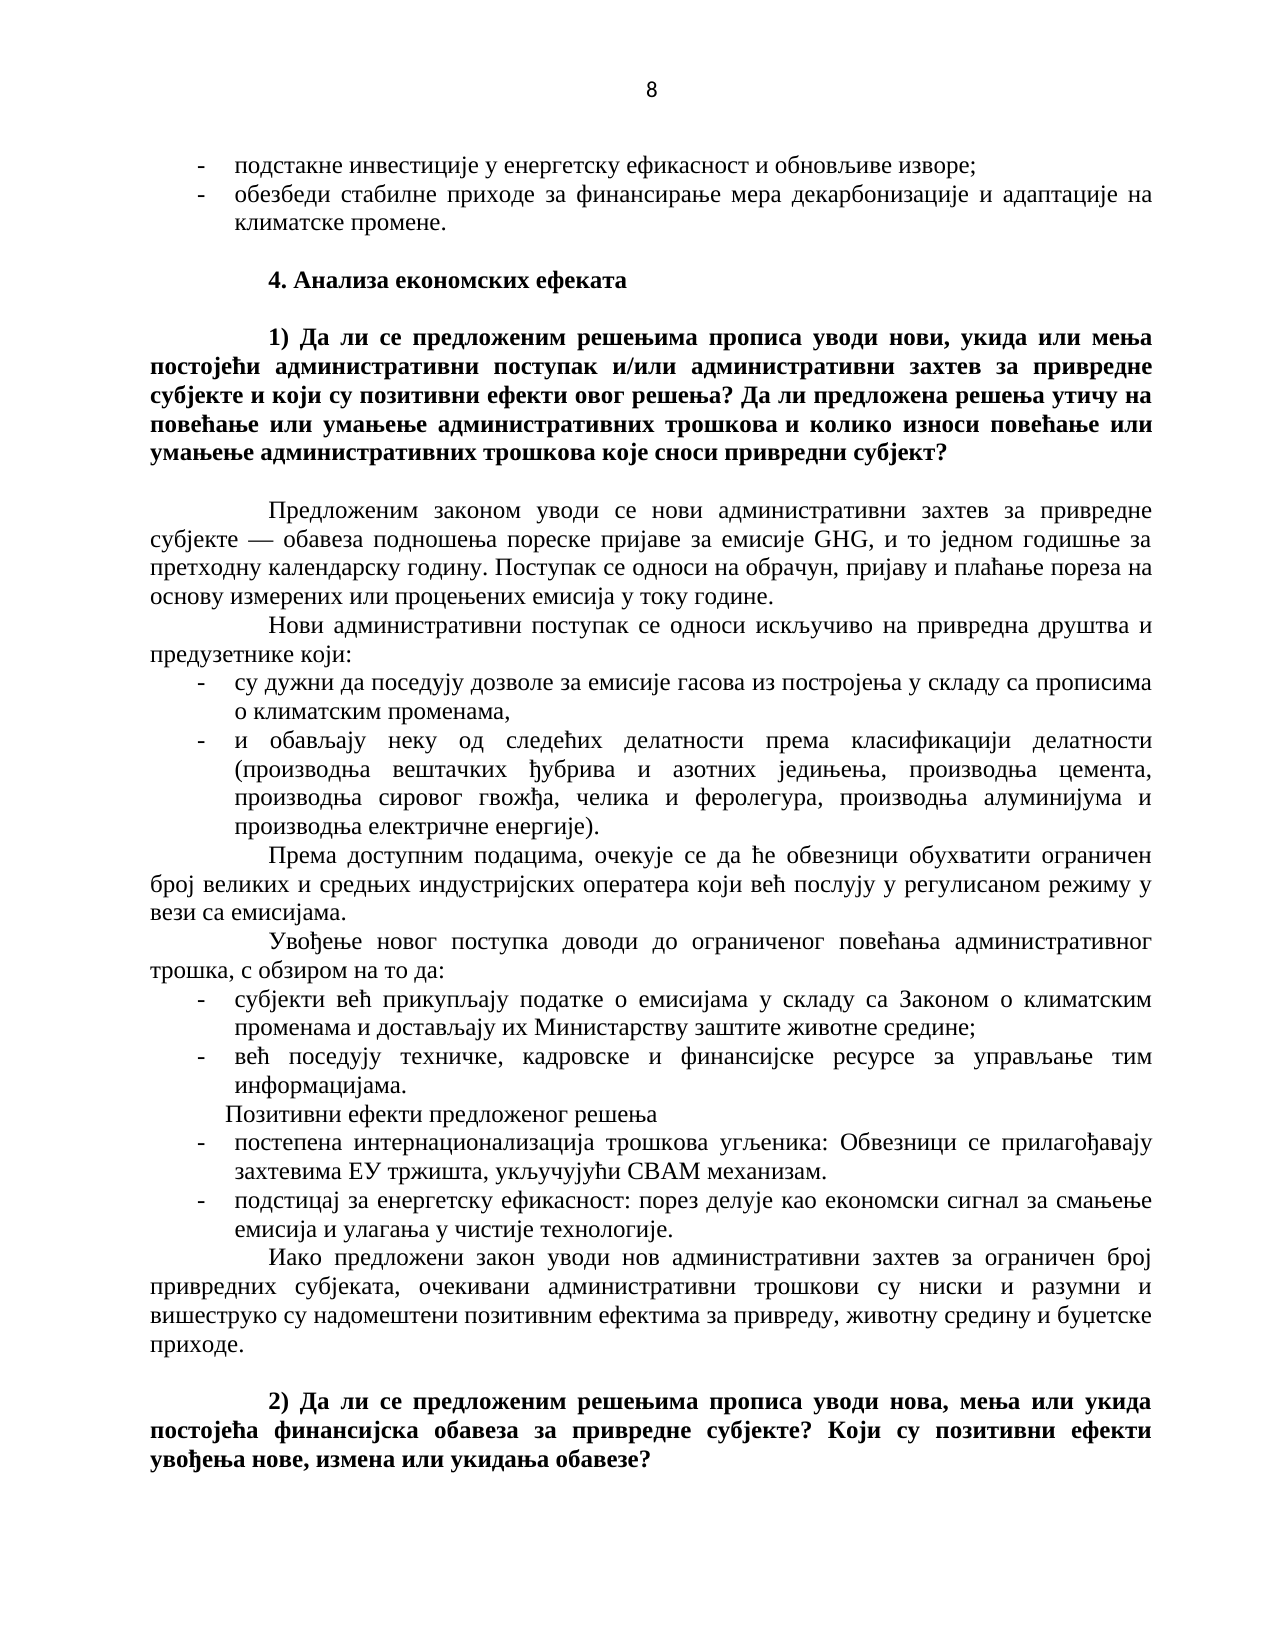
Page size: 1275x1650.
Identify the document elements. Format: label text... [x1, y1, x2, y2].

text 2) Да ли се предложеним решењима прописа уводи нова, мења или укида постојећа финансијска обавеза за привредне субјекте? Који су позитивни ефекти увођења нове, измена или укидања обавезе? [150, 1386, 1153, 1472]
list подстицај за енергетску ефикасност: порез делује као економски сигнал за смањење емисија и улагања у чистије технологије. [197, 1185, 1153, 1242]
text Предложеним законом уводи се нови административни захтев за привредне субјекте — обавеза подношења пореске пријаве за емисије GHG, и то једном годишње за претходну календарску годину. Поступак се односи на обрачун, пријаву и плаћање пореза на основу измерених или процењених емисија у току године. [150, 495, 1153, 610]
text Према доступним подацима, очекује се да ће обвезници обухватити ограничен број великих и средњих индустријских оператера који већ послују у регулисаном режиму у вези са емисијама. [150, 840, 1153, 926]
list субјекти већ прикупљају податке о емисијама у складу са Законом о климатским променама и достављају их Министарству заштите животне средине; [197, 984, 1153, 1041]
list су дужни да поседују дозволе за емисије гасова из постројења у складу са прописима о климатским променама, [197, 667, 1153, 725]
text Увођење новог поступка доводи до ограниченог повећања административног трошка, с обзиром на то да: [150, 926, 1153, 984]
list обезбеди стабилне приходе за финансирање мера декарбонизације и адаптације на климатске промене. [197, 179, 1153, 236]
text Иако предложени закон уводи нов административни захтев за ограничен број привредних субјеката, очекивани административни трошкови су ниски и разумни и вишеструко су надомештени позитивним ефектима за привреду, животну средину и буџетске приходе. [150, 1242, 1153, 1357]
text Позитивни ефекти предложеног решења [225, 1099, 1153, 1127]
text Нови административни поступак се односи искључиво на привредна друштва и предузетнике који: [150, 610, 1153, 667]
list подстакне инвестиције у енергетску ефикасност и обновљиве изворе; [197, 150, 1153, 179]
list и обављају неку од следећих делатности према класификацији делатности (производња вештачких ђубрива и азотних једињења, производња цемента, производња сировог гвожђа, челика и феролегура, производња алуминијума и производња електричне енергије). [197, 725, 1153, 840]
text 1) Да ли се предложеним решењима прописа уводи нови, укида или мења постојећи административни поступак и/или административни захтев за привредне субјекте и који су позитивни ефекти овог решења? Да ли предложена решења утичу на повећање или умањење административних трошкова и колико износи повећање или умањење административних трошкова које сноси привредни субјект? [150, 322, 1153, 466]
list већ поседују техничке, кадровске и финансијске ресурсе за управљање тим информацијама. [197, 1041, 1153, 1099]
list постепена интернационализација трошкова угљеника: Обвезници се прилагођавају захтевима ЕУ тржишта, укључујући CBAM механизам. [197, 1127, 1153, 1185]
text 4. Анализа економских ефеката [150, 265, 1153, 294]
